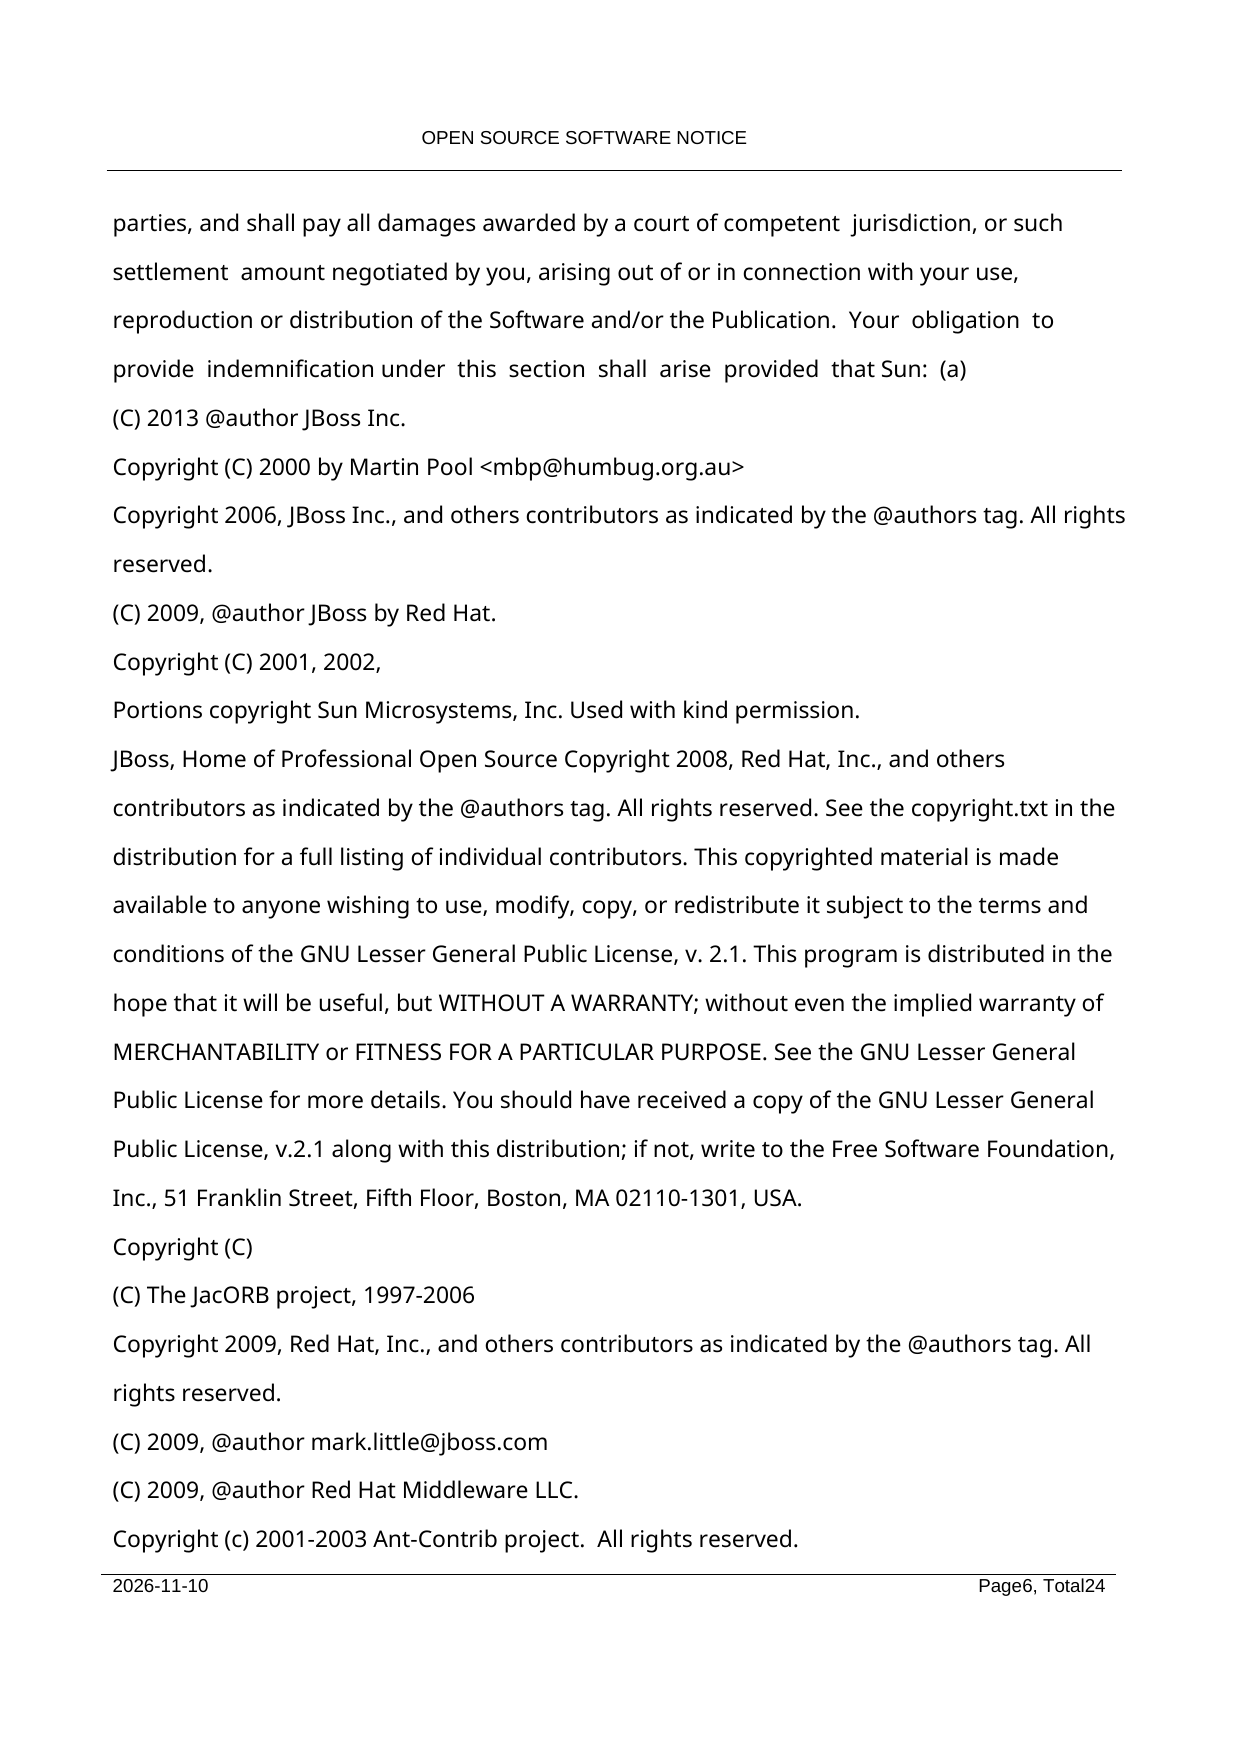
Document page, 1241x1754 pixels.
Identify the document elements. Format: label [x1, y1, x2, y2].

text [112, 206, 1128, 1555]
